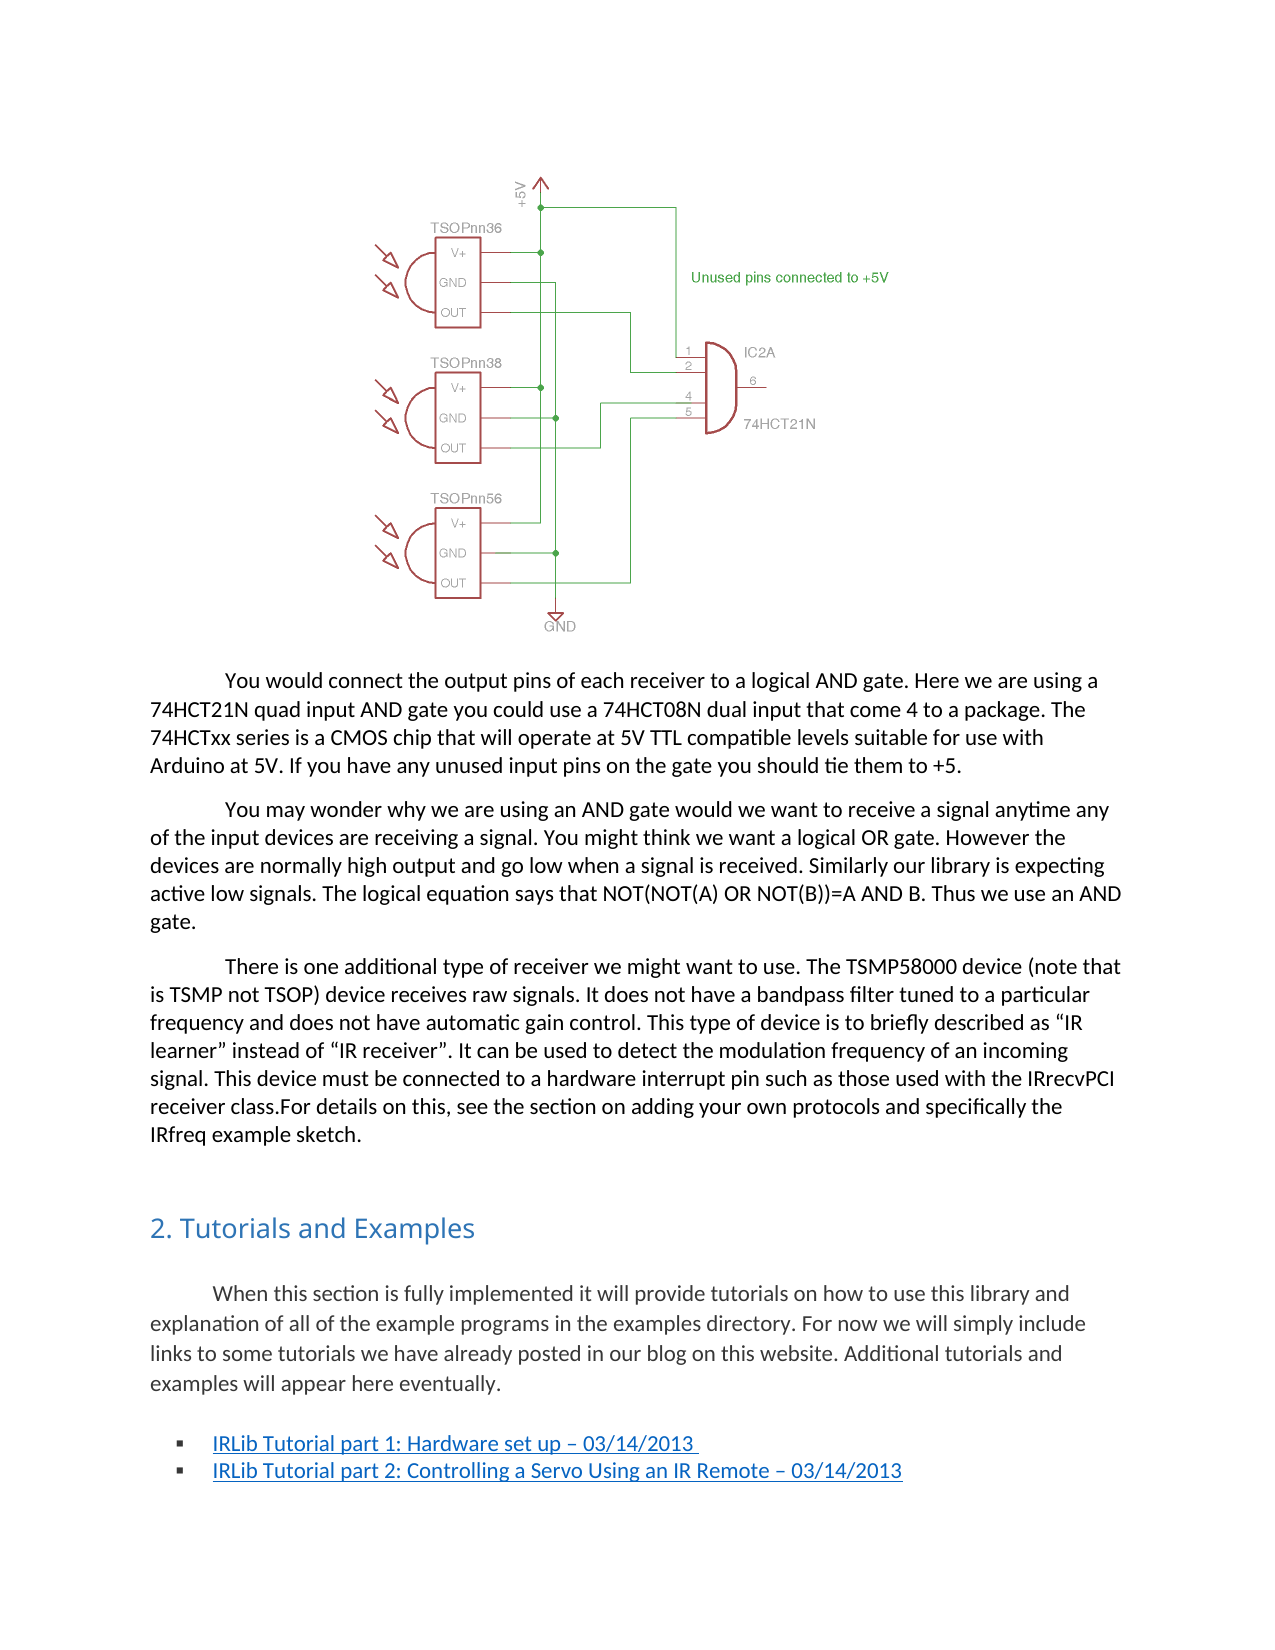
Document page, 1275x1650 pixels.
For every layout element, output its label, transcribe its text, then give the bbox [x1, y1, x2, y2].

text When this section is fully implemented it will provide tutorials on how to use this library and explanation of all of the example programs in the examples directory. For now we will simply include links to some tutorials we have already posted in our blog on this website. Additional tutorials and examples will appear here eventually. [150, 1279, 1125, 1397]
list IRLib Tutorial part 2: Controlling a Servo Using an IR Remote – 03/14/2013 [175, 1457, 1125, 1485]
text You would connect the output pins of each receiver to a logical AND gate. Here we are using a 74HCT21N quad input AND gate you could use a 74HCT08N dual input that come 4 to a package. The 74HCTxx series is a CMOS chip that will operate at 5V TTL compatible levels suitable for use with Arduino at 5V. If you have any unused input pins on the gate you should tie them to +5. [150, 667, 1125, 779]
list IRLib Tutorial part 1: Hardware set up – 03/14/2013 [175, 1429, 1125, 1457]
text You may wonder why we are using an AND gate would we want to receive a signal anytime any of the input devices are receiving a signal. You might think we want a logical OR gate. However the devices are normally high output and go low when a signal is received. Similarly our library is expecting active low signals. The logical equation says that NOT(NOT(A) OR NOT(B))=A AND B. Thus we use an AND gate. [150, 795, 1125, 936]
picture [362, 150, 913, 650]
subtitle 2. Tutorials and Examples [150, 1210, 1125, 1247]
text There is one additional type of receiver we might want to use. The TSMP58000 device (note that is TSMP not TSOP) device receives raw signals. It does not have a bandpass filter tuned to a particular frequency and does not have automatic gain control. This type of device is to briefly described as “IR learner” instead of “IR receiver”. It can be used to detect the modulation frequency of an incoming signal. This device must be connected to a hardware interrupt pin such as those used with the IRrecvPCI receiver class.For details on this, see the section on adding your own protocols and specifically the IRfreq example sketch. [150, 952, 1125, 1148]
